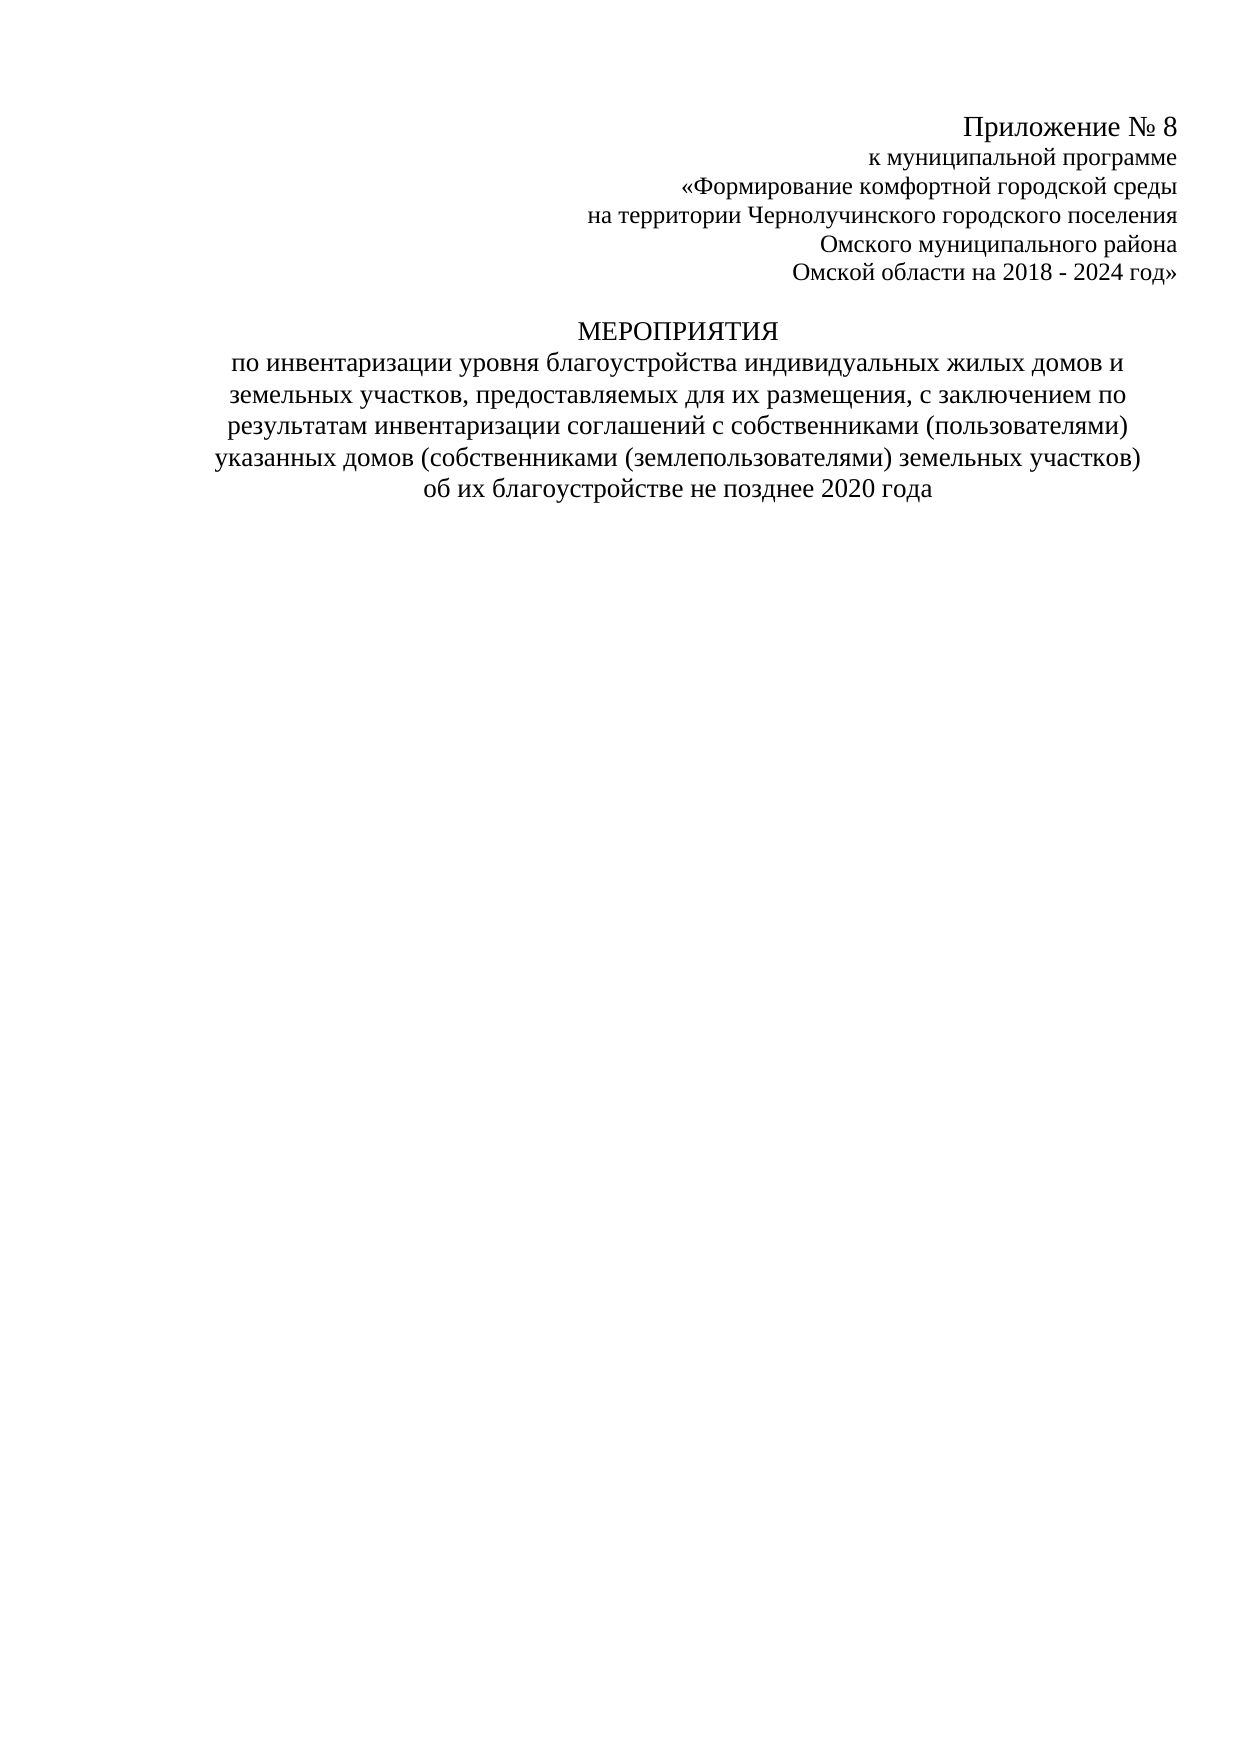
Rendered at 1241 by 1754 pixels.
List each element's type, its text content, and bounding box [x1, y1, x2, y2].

text на территории Чернолучинского городского поселения [170, 200, 1177, 229]
text Омского муниципального района [170, 229, 1177, 257]
text «Формирование комфортной городской среды [170, 171, 1177, 200]
text к муниципальной программе [170, 142, 1177, 171]
text Приложение № 8 [770, 109, 1177, 142]
text МЕРОПРИЯТИЯ [179, 315, 1177, 346]
text Омской области на 2018 - 2024 год» [170, 257, 1177, 286]
text по инвентаризации уровня благоустройства индивидуальных жилых домов и земельных участков, предоставляемых для их размещения, с заключением по результатам инвентаризации соглашений с собственниками (пользователями) указанных домов (собственниками (землепользователями) земельных участков) об их благоустройстве не позднее 2020 года [179, 346, 1177, 504]
